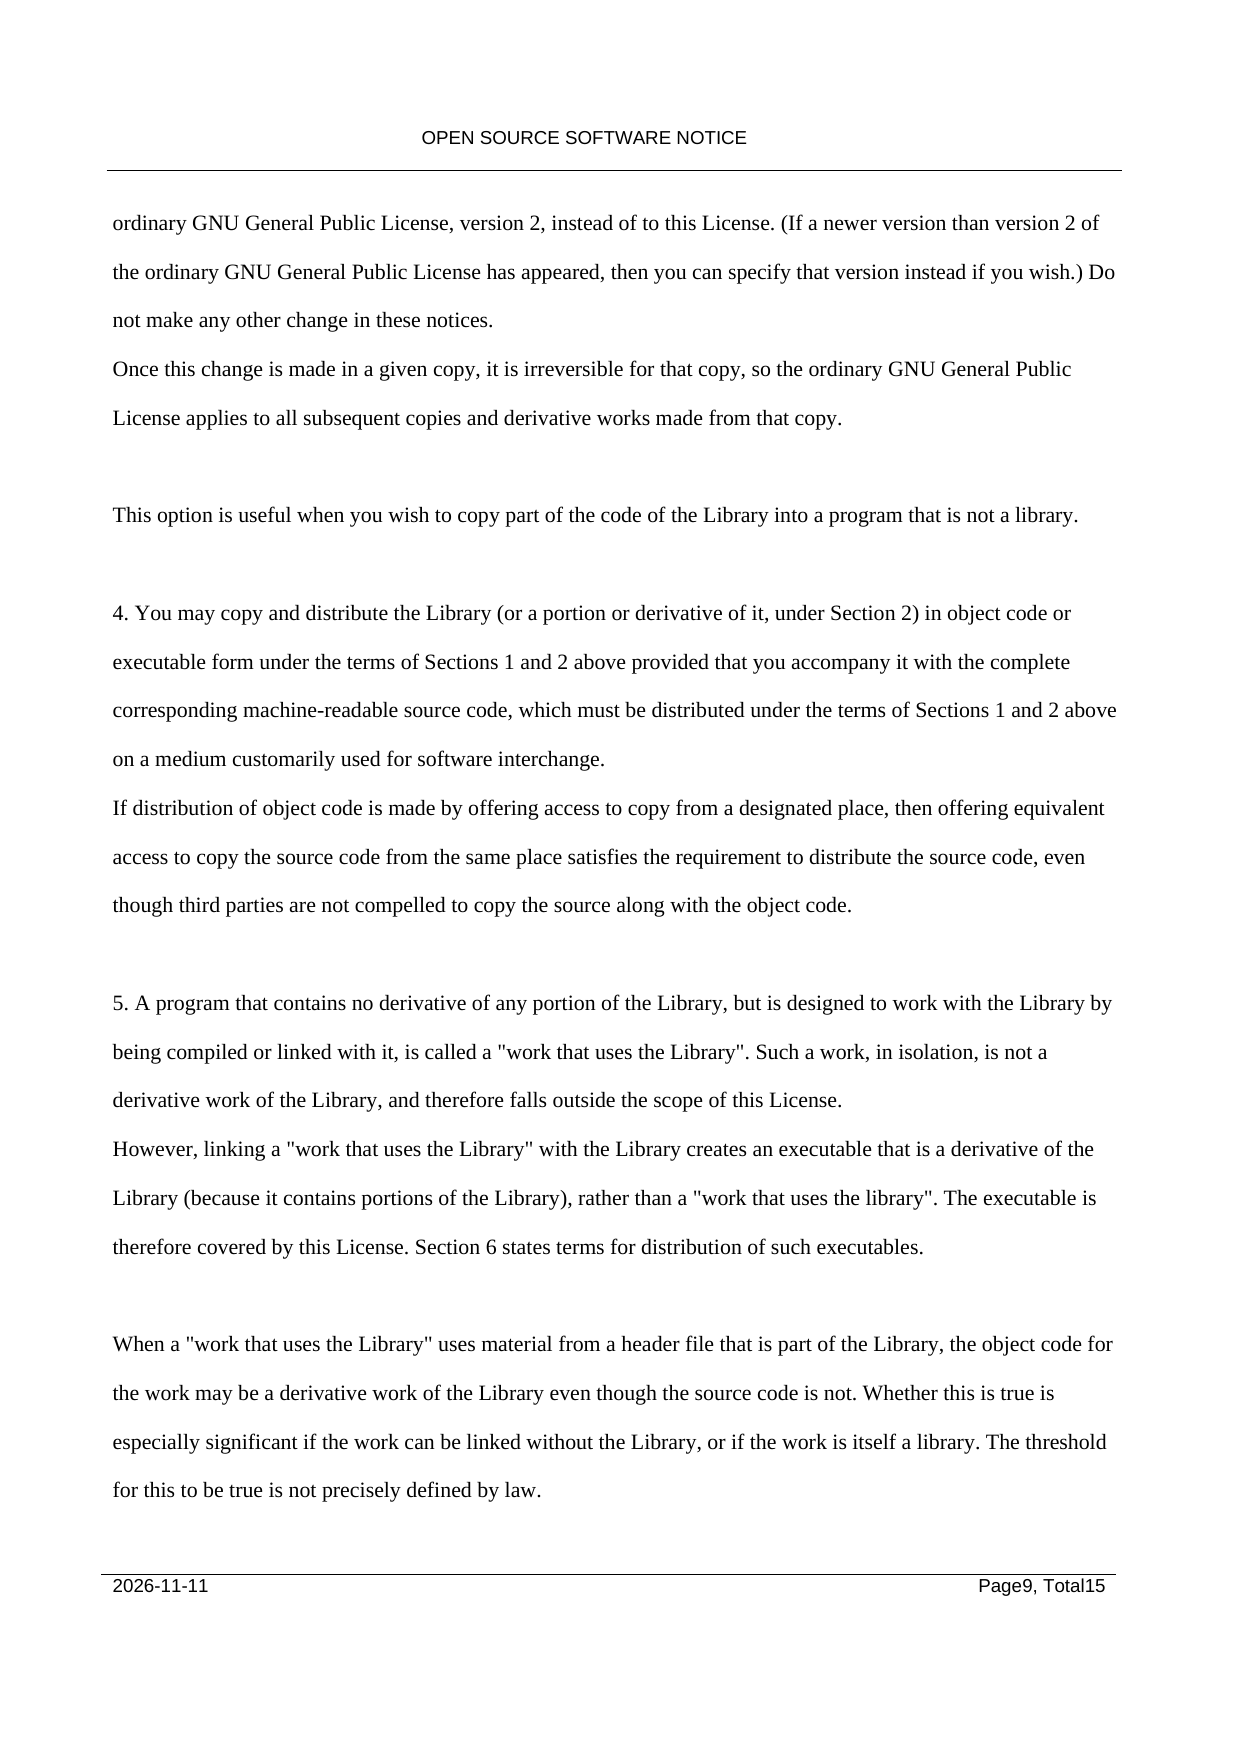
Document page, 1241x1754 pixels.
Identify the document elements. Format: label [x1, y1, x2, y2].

text [112, 206, 1128, 1506]
